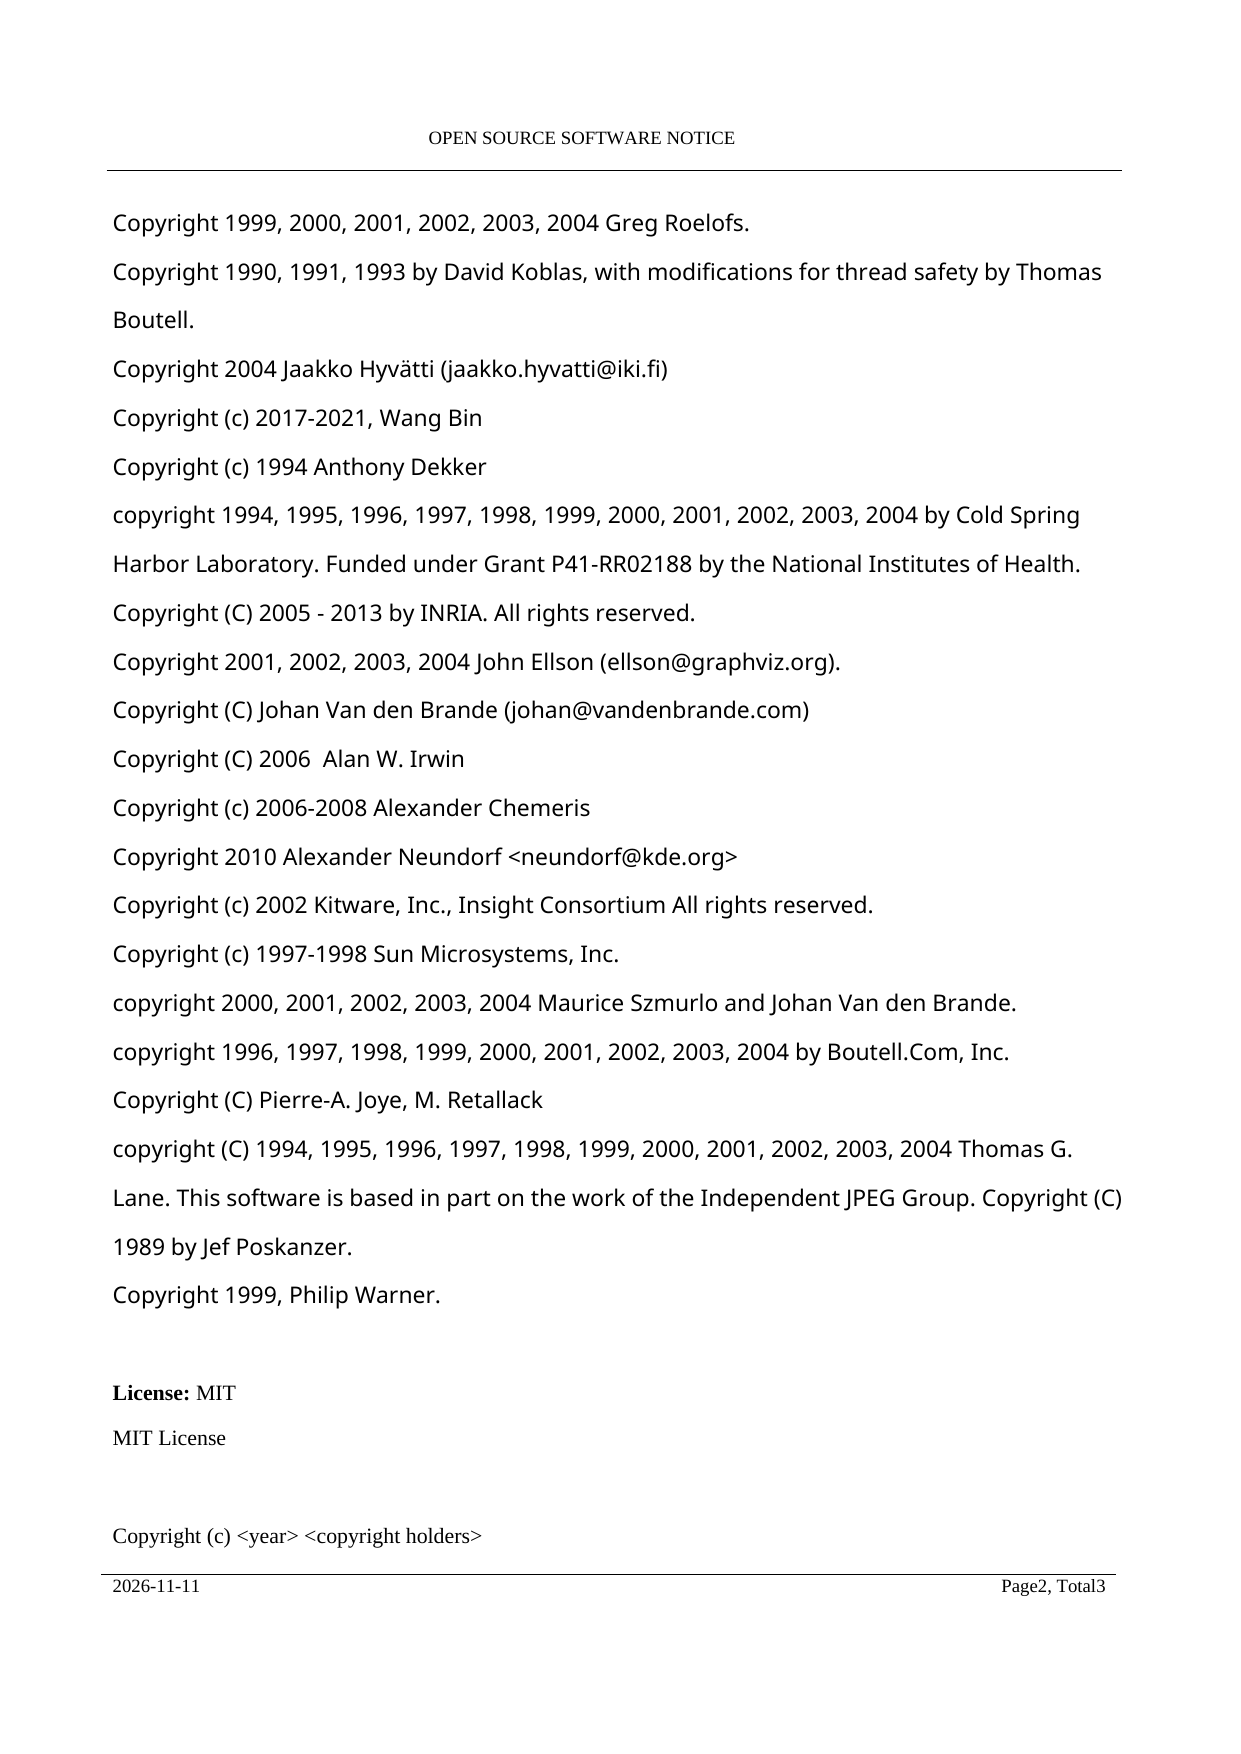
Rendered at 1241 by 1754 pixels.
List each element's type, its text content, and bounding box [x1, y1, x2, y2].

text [112, 1421, 1128, 1551]
text License: MIT [112, 1376, 1128, 1409]
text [112, 206, 1128, 1360]
